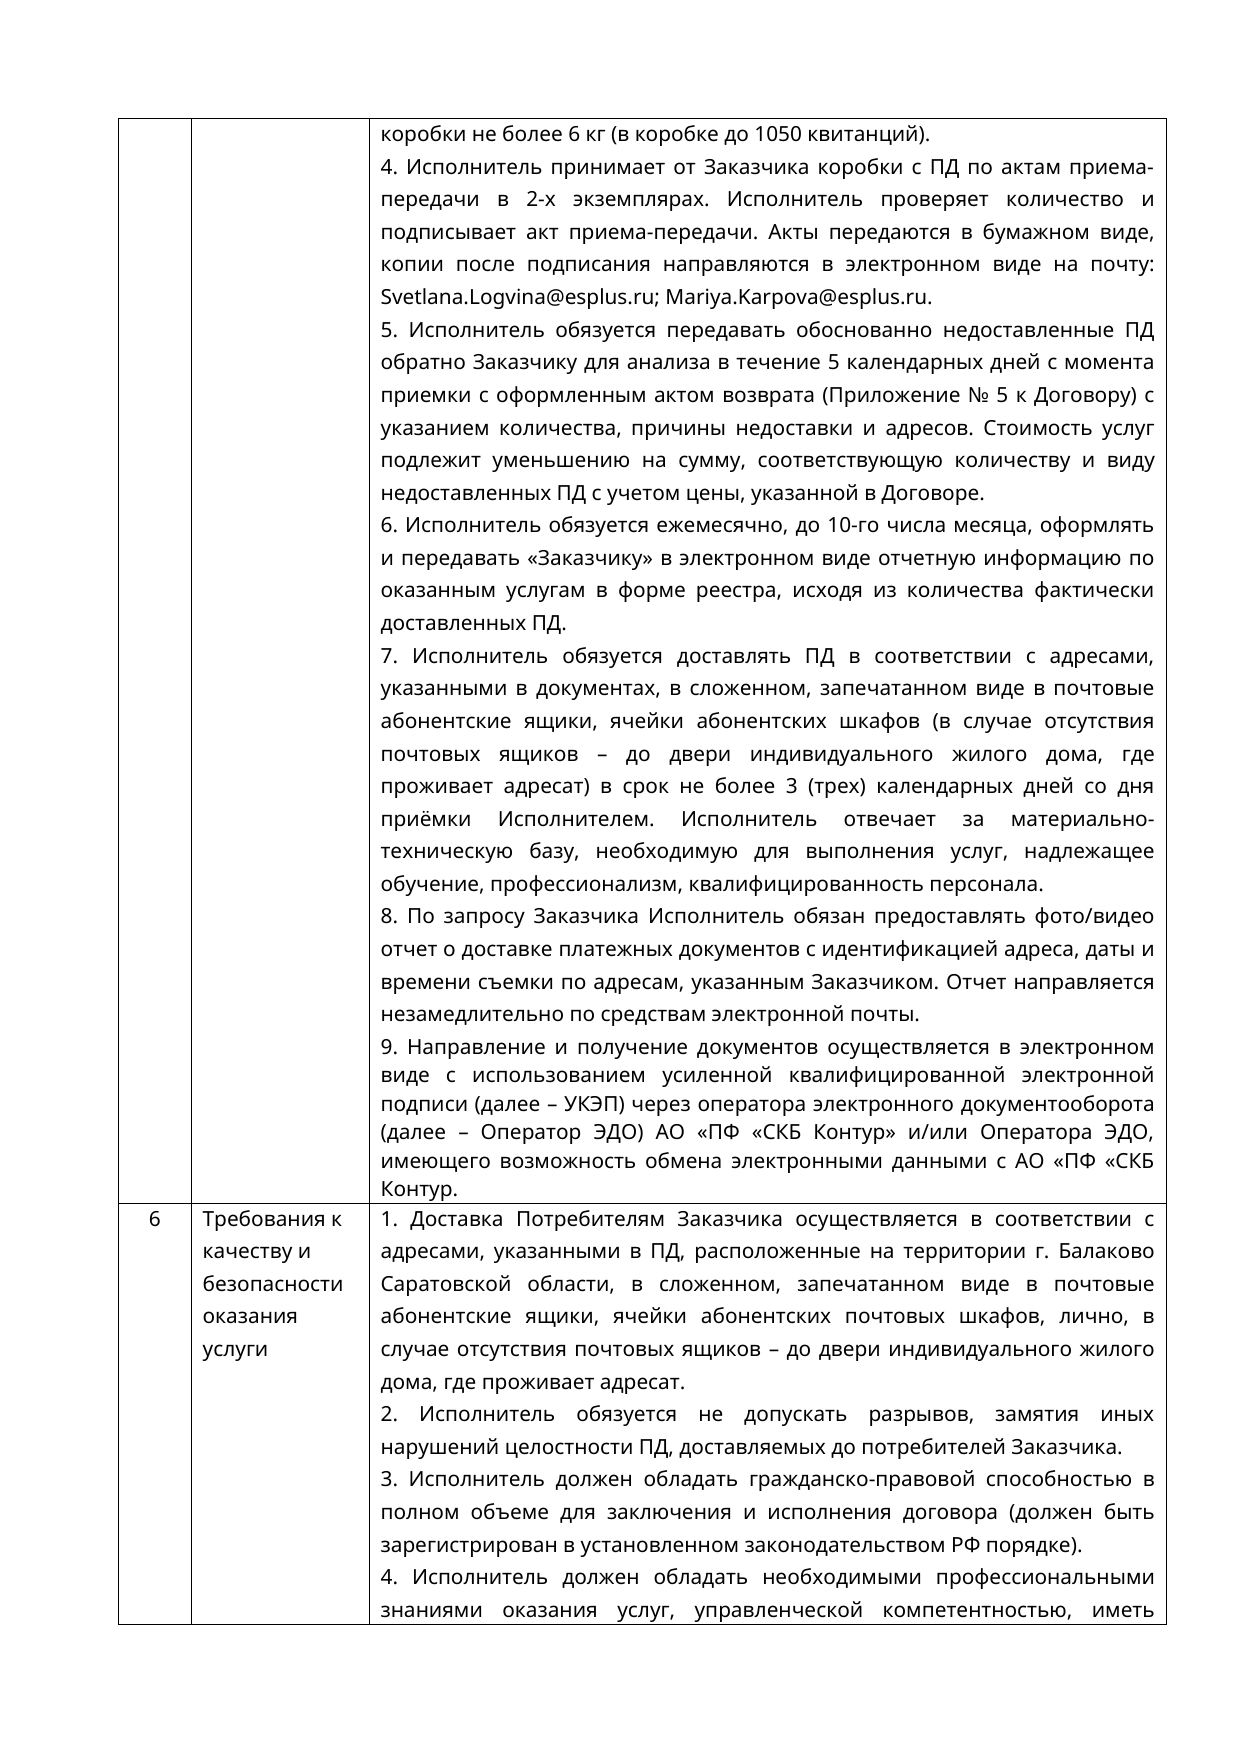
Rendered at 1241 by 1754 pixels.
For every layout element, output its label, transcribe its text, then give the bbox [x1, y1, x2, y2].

table_cell 5 [119, 119, 191, 1203]
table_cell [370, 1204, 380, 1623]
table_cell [192, 1204, 369, 1623]
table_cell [192, 119, 369, 1203]
table_cell 6 [119, 1204, 191, 1623]
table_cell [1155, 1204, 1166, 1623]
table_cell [370, 119, 1166, 1203]
